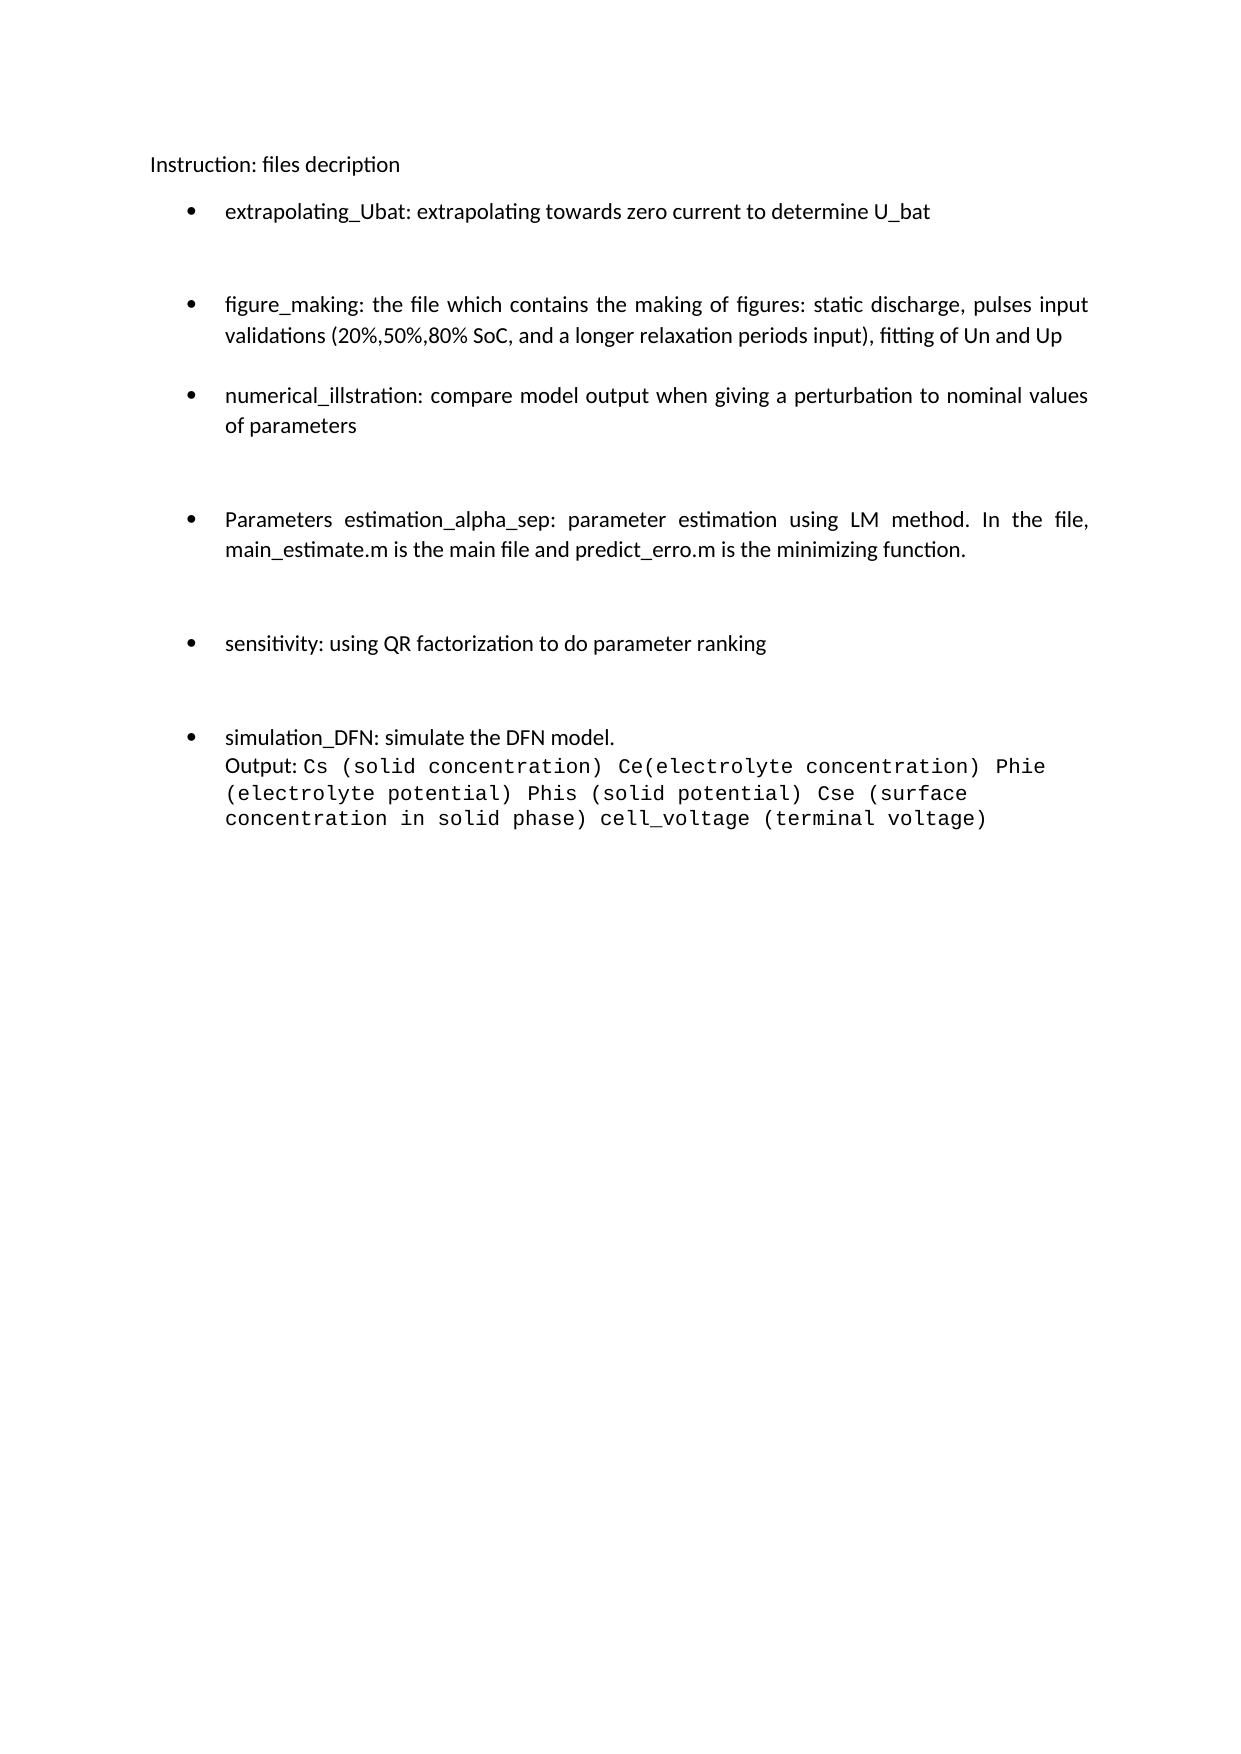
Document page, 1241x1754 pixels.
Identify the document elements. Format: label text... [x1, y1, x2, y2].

list numerical_illstration: compare model output when giving a perturbation to nominal values of parameters [187, 381, 1090, 439]
list Parameters estimation_alpha_sep: parameter estimation using LM method. In the file, main_estimate.m is the main file and predict_erro.m is the minimizing function. [187, 505, 1090, 563]
list simulation_DFN: simulate the DFN model. [187, 723, 1090, 751]
list extrapolating_Ubat: extrapolating towards zero current to determine U_bat [187, 197, 1090, 225]
list sensitivity: using QR factorization to do parameter ranking [187, 629, 1090, 657]
list Output: Cs (solid concentration) Ce(electrolyte concentration) Phie (electrolyte potential) Phis (solid potential) Cse (surface concentration in solid phase) cell_voltage (terminal voltage) [225, 751, 1090, 831]
list figure_making: the file which contains the making of figures: static discharge, pulses input validations (20%,50%,80% SoC, and a longer relaxation periods input), fitting of Un and Up [187, 291, 1090, 349]
text Instruction: files decription [150, 150, 1090, 178]
